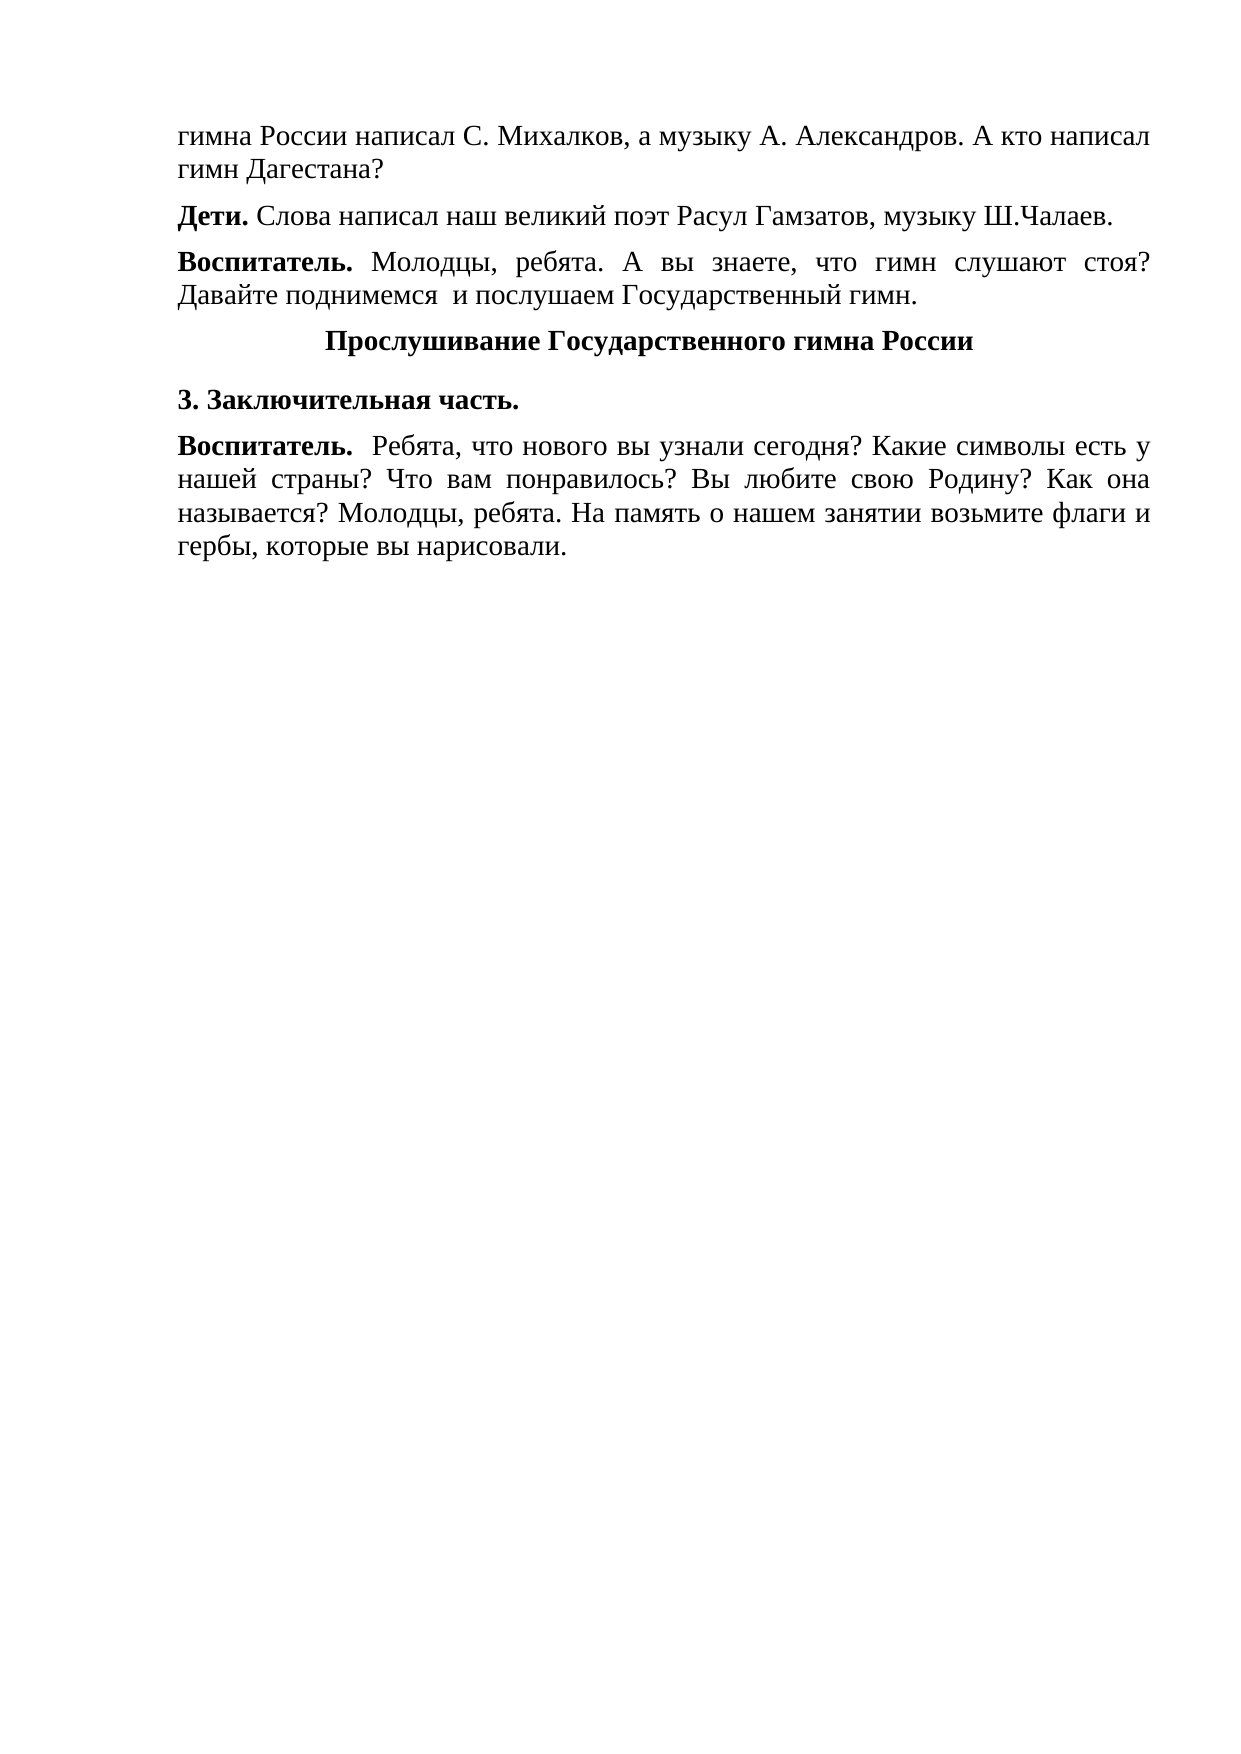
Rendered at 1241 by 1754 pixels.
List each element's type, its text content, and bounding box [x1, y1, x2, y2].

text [177, 118, 1152, 185]
text Дети. Слова написал наш великий поэт Расул Гамзатов, музыку Ш.Чалаев. [177, 198, 1152, 231]
text Воспитатель. Молодцы, ребята. А вы знаете, что гимн слушают стоя? Давайте поднимемся и послушаем Государственный гимн. [177, 244, 1152, 311]
text Прослушивание Государственного гимна России [177, 323, 1152, 357]
text Воспитатель. Ребята, что нового вы узнали сегодня? Какие символы есть у нашей страны? Что вам понравилось? Вы любите свою Родину? Как она называется? Молодцы, ребята. На память о нашем занятии возьмите флаги и гербы, которые вы нарисовали. [177, 428, 1152, 562]
text 3. Заключительная часть. [177, 382, 1152, 415]
